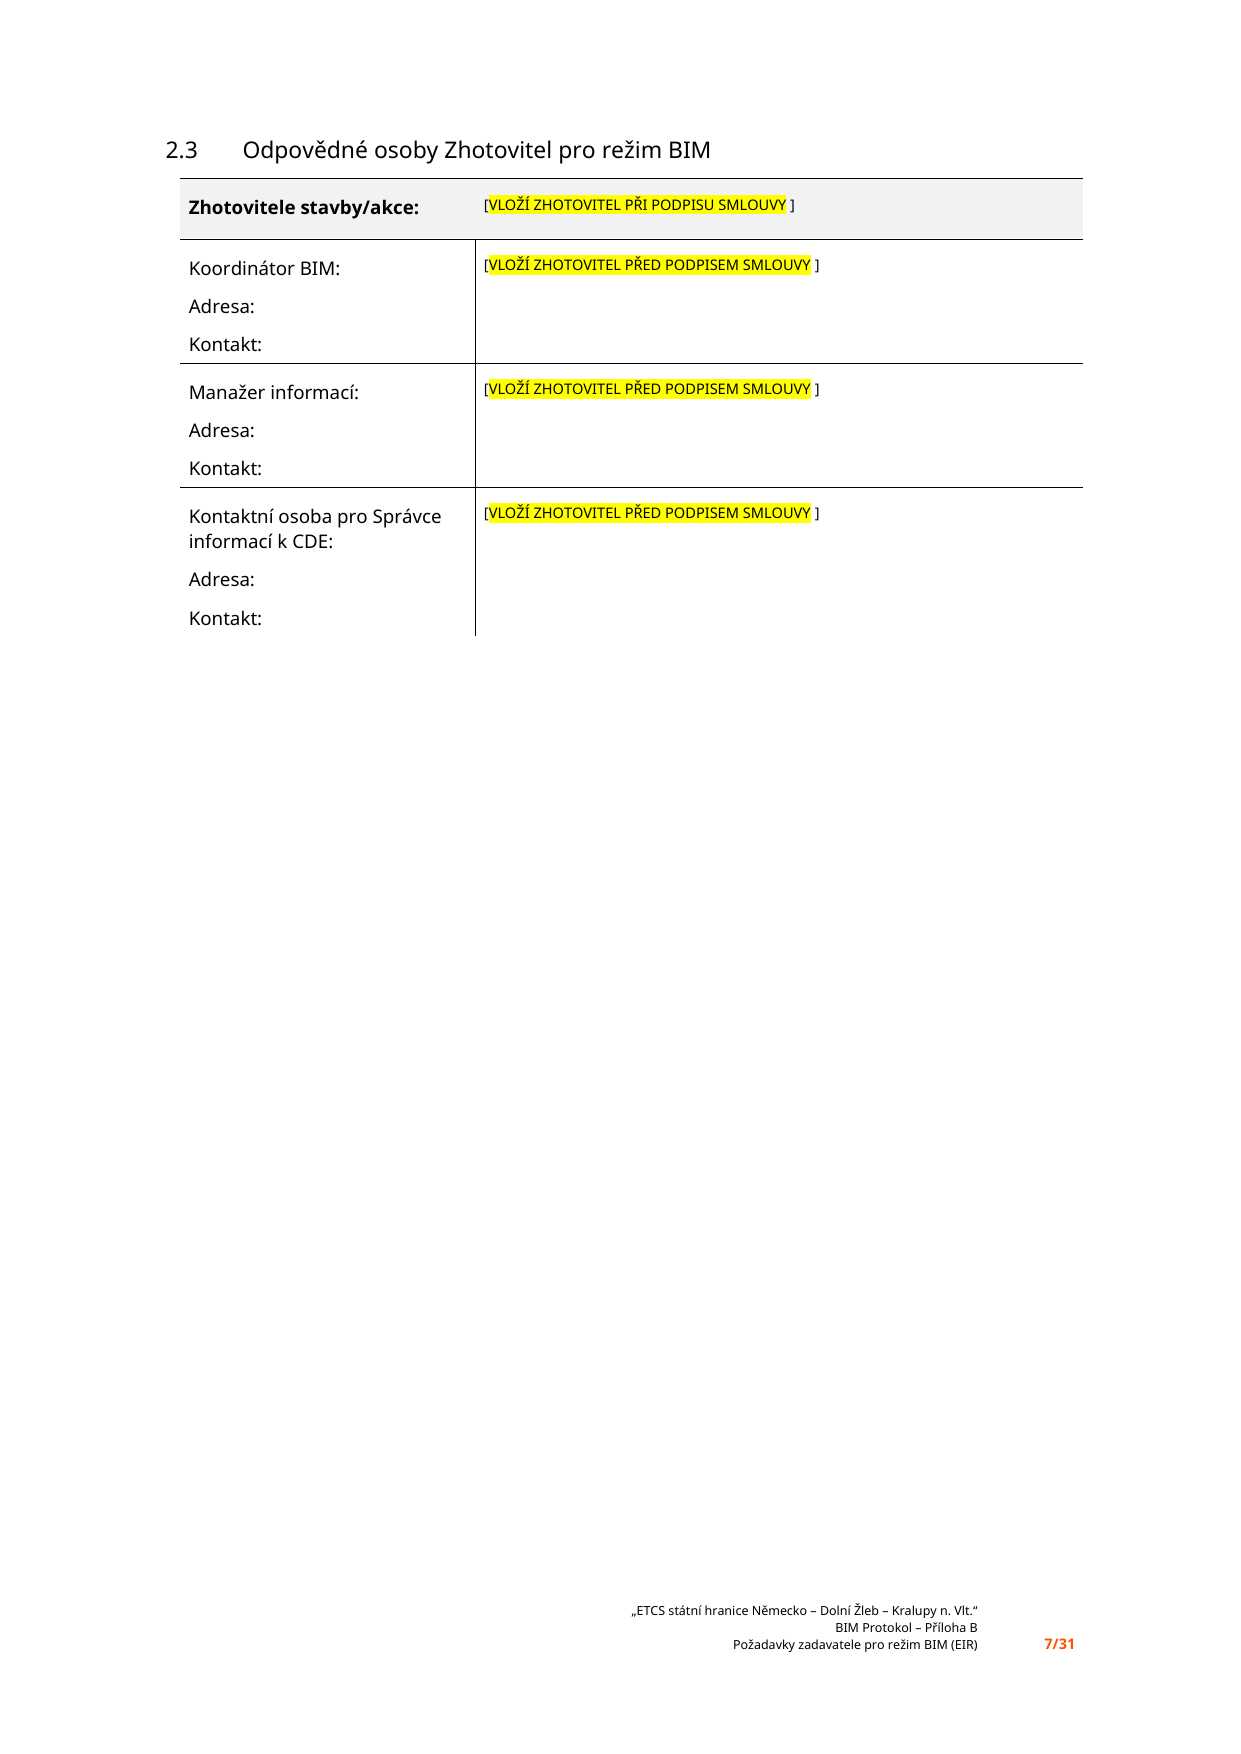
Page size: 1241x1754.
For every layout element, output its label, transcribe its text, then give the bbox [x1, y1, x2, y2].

table_cell [VLOŽÍ ZHOTOVITEL PŘED PODPISEM SMLOUVY ] [476, 364, 1083, 487]
text Odpovědné osoby Zhotovitel pro režim BIM [165, 134, 1075, 166]
table_header [VLOŽÍ ZHOTOVITEL PŘI PODPISU SMLOUVY ] [475, 179, 1083, 238]
table_cell Koordinátor BIM: Adresa: Kontakt: [180, 240, 475, 363]
table_cell [VLOŽÍ ZHOTOVITEL PŘED PODPISEM SMLOUVY ] [476, 240, 1083, 363]
table_cell [VLOŽÍ ZHOTOVITEL PŘED PODPISEM SMLOUVY ] [476, 488, 1083, 636]
table_header Zhotovitele stavby/akce: [180, 179, 475, 238]
table_cell Manažer informací: Adresa: Kontakt: [180, 364, 475, 487]
table_cell Kontaktní osoba pro Správce informací k CDE: Adresa: Kontakt: [180, 488, 475, 636]
